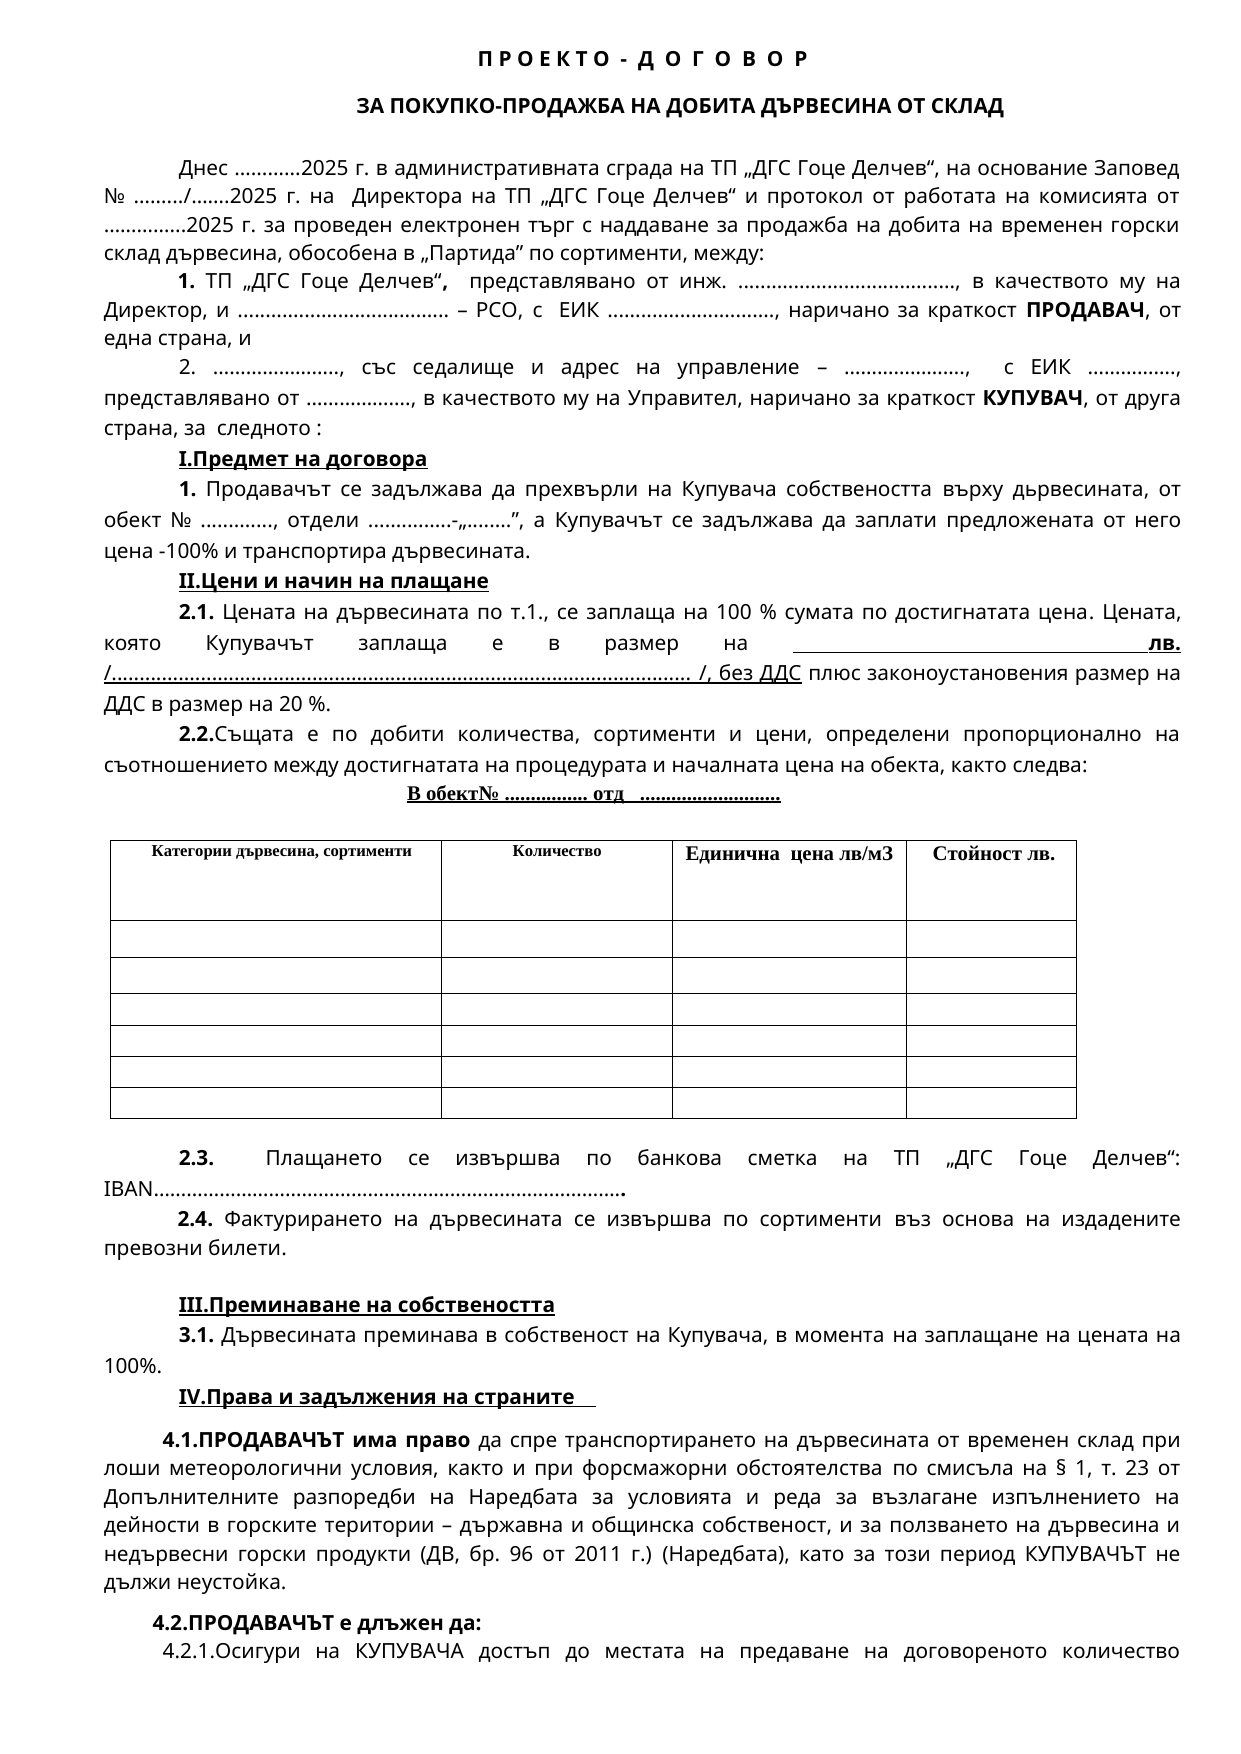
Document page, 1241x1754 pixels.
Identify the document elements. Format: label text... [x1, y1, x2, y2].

table_cell [907, 994, 1076, 1024]
table_cell [442, 1057, 672, 1087]
table_cell [907, 958, 1076, 993]
table_cell [442, 958, 672, 993]
text I.Предмет на договора [103, 444, 1181, 472]
table_cell [907, 1057, 1076, 1087]
table_cell [673, 1026, 906, 1056]
table_cell [907, 1088, 1076, 1118]
table_cell [442, 1088, 672, 1118]
table_cell [673, 921, 906, 957]
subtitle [103, 1636, 1181, 1665]
table_cell [442, 1026, 672, 1056]
table_cell Количество [442, 841, 672, 920]
text II.Цени и начин на плащане [103, 566, 1181, 595]
table_cell [442, 921, 672, 957]
text 1. Продавачът се задължава да прехвърли на Купувача собствеността върху дьрвесината, от обект № ............., отдели ...............-„........”, а Купувачът се задължава да заплати предложената от него цена -100% и транспортира дървесината. [103, 474, 1181, 564]
text 3.1. Дървесината преминава в собственост на Купувача, в момента на заплащане на цената на 100%. [103, 1321, 1181, 1379]
table_cell Категории дървесина, сортименти [111, 841, 441, 920]
table_cell [673, 958, 906, 993]
table_cell [111, 921, 441, 957]
table_cell [673, 1057, 906, 1087]
text 2.4. Фактурирането на дървесината се извършва по сортименти въз основа на издадените превозни билети. [103, 1204, 1181, 1261]
table_cell [907, 1026, 1076, 1056]
table_cell Единична цена лв/мЗ [673, 841, 906, 920]
text 2.2.Същата е по добити количества, сортименти и цени, определени пропорционално на съотношението между достигнатата на процедурата и началната цена на обекта, както следва: [103, 719, 1181, 778]
text 2. ………………….., със седалище и адрес на управление – …………………., с ЕИК ……………., представлявано от ………………., в качеството му на Управител, наричано за краткост КУПУВАЧ, от друга страна, за следното : [103, 352, 1181, 442]
table_cell [111, 1057, 441, 1087]
text Днес …...…...2025 г. в административната сграда на ТП „ДГС Гоце Делчев“, на основание Заповед № …….../…….2025 г. на Директора на ТП „ДГС Гоце Делчев“ и протокол от работата на комисията от …………...2025 г. за проведен електронен търг с наддаване за продажба на добита на временен горски склад дървесина, обособена в „Партида” по сортименти, между: [103, 153, 1181, 267]
subtitle 4.2.ПРОДАВАЧЪТ е длъжен да: [103, 1608, 1181, 1636]
table_cell [907, 921, 1076, 957]
table_cell [673, 1088, 906, 1118]
table_cell [111, 1088, 441, 1118]
table_cell [111, 994, 441, 1024]
text IV.Права и задължения на страните [103, 1382, 1181, 1410]
table_cell [442, 994, 672, 1024]
table_header В обект№ ................ отд ........................... [111, 781, 1076, 840]
table_cell Стойност лв. [907, 841, 1076, 920]
text 2.1. Цената на дървесината по т.1., се заплаща на 100 % сумата по достигнатата цена. Цената, която Купувачът заплаща е в размер на лв. /........................................................................................................ /, без ДДС плюс законоустановения размер на ДДС в размер на 20 %. [103, 597, 1181, 717]
text ЗА ПОКУПКО-ПРОДАЖБА НА ДОБИТА ДЪРВЕСИНА ОТ СКЛАД [103, 92, 1181, 120]
text III.Преминаване на собствеността [103, 1290, 1181, 1318]
table_cell [673, 994, 906, 1024]
text 1. ТП „ДГС Гоце Делчев“, представлявано от инж. ......................................., в качеството му на Директор, и ...................................... – РСО, с ЕИК .............................., наричано за краткост ПРОДАВАЧ, от една страна, и [103, 267, 1181, 352]
table_cell [111, 958, 441, 993]
table_cell [111, 1026, 441, 1056]
text 4.1.ПРОДАВАЧЪТ има право да спре транспортирането на дървесината от временен склад при лоши метеорологични условия, както и при форсмажорни обстоятелства по смисъла на § 1, т. 23 от Допълнителните разпоредби на Наредбата за условията и реда за възлагане изпълнението на дейности в горските територии – държавна и общинска собственост, и за ползването на дървесина и недървесни горски продукти (ДВ, бр. 96 от 2011 г.) (Наредбата), като за този период КУПУВАЧЪТ не дължи неустойка. [103, 1425, 1181, 1596]
text 2.3. Плащането се извършва по банкова сметка на ТП „ДГС Гоце Делчев“: IBAN………………………………………………………………………….. [103, 1143, 1181, 1202]
text П Р О Е К Т О - Д О Г О В О Р [103, 44, 1181, 73]
